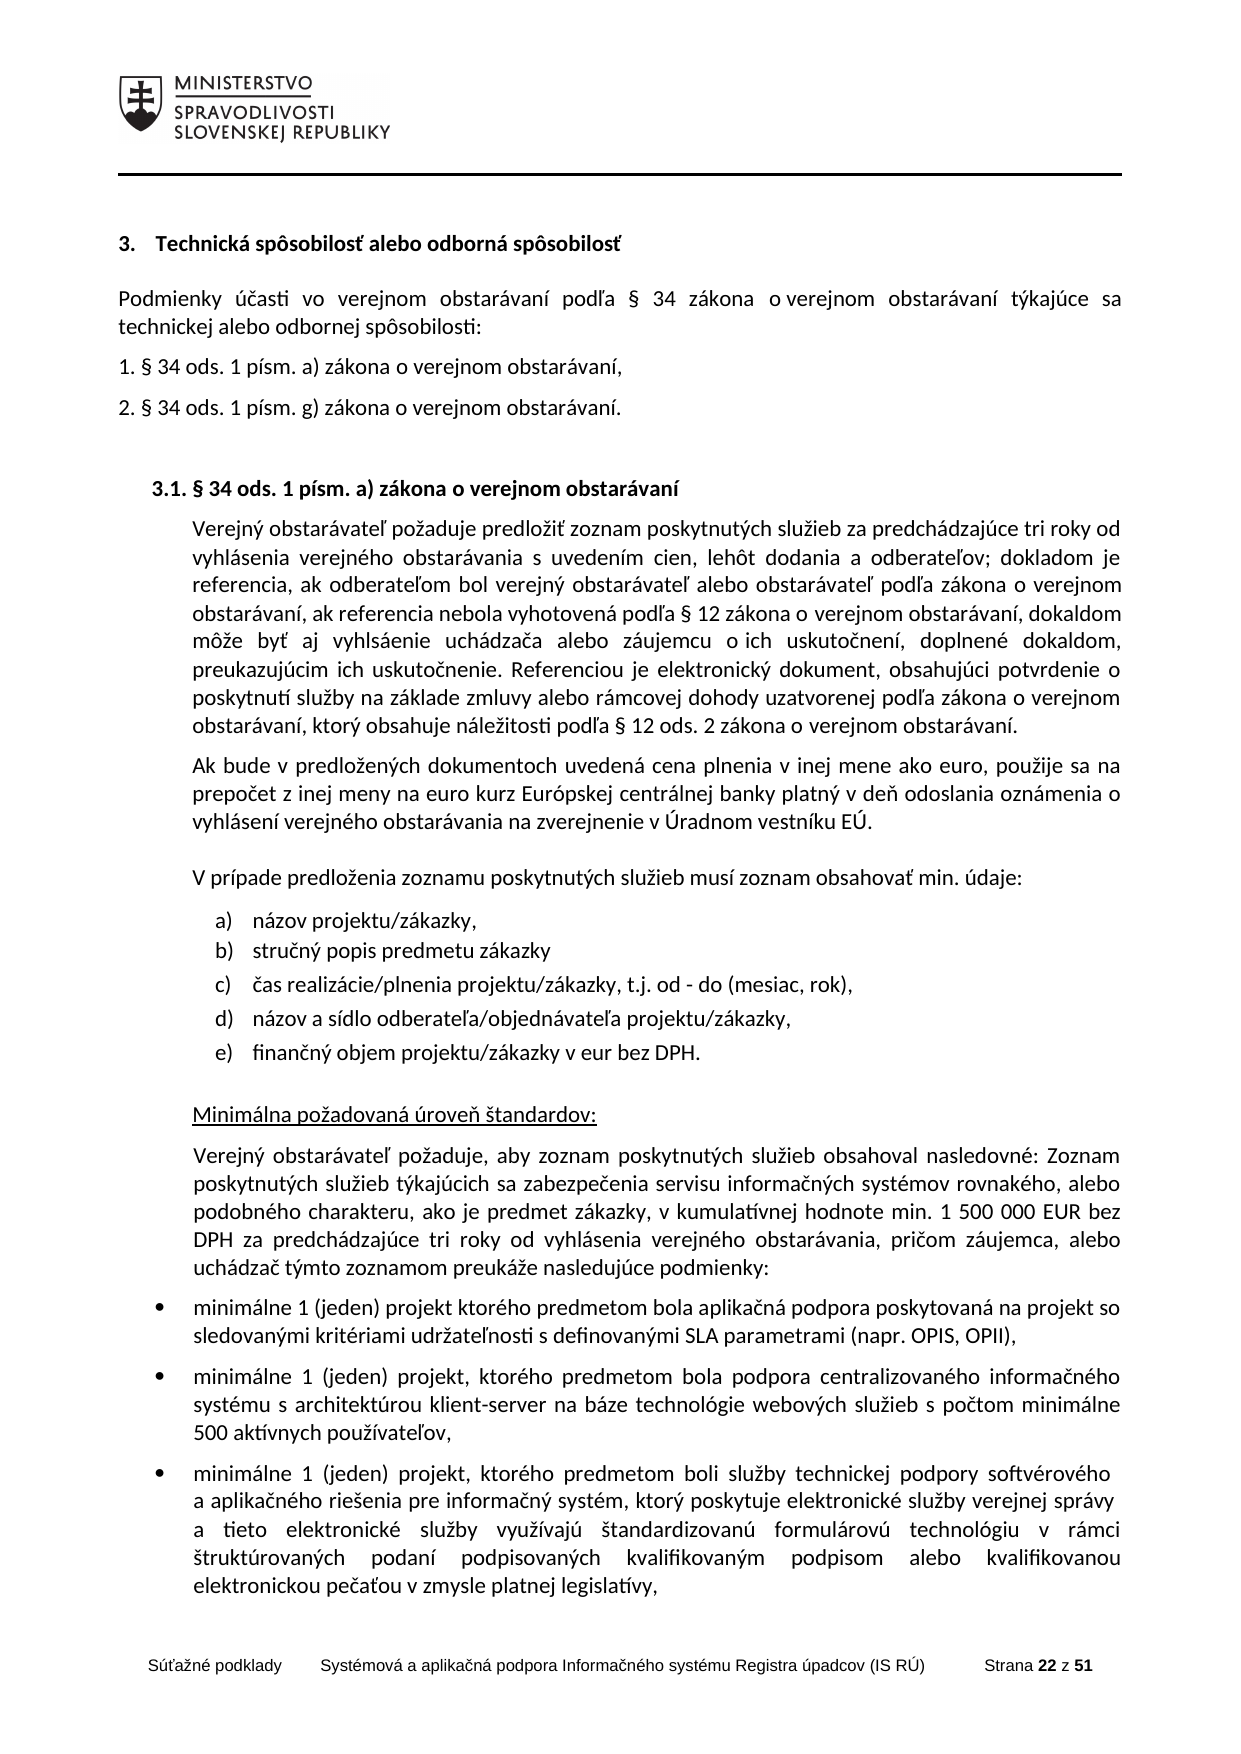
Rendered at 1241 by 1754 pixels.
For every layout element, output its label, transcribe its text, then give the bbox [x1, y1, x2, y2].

subtitle § 34 ods. 1 písm. a) zákona o verejnom obstarávaní [151, 474, 1122, 502]
text 2. § 34 ods. 1 písm. g) zákona o verejnom obstarávaní. [118, 393, 1122, 421]
list minimálne 1 (jeden) projekt, ktorého predmetom bola podpora centralizovaného informačného systému s architektúrou klient-server na báze technológie webových služieb s počtom minimálne 500 aktívnych používateľov, [156, 1362, 1122, 1446]
picture [118, 73, 390, 144]
list minimálne 1 (jeden) projekt, ktorého predmetom boli služby technickej podpory softvérového a aplikačného riešenia pre informačný systém, ktorý poskytuje elektronické služby verejnej správy a tieto elektronické služby využívajú štandardizovanú formulárovú technológiu v rámci štruktúrovaných podaní podpisovaných kvalifikovaným podpisom alebo kvalifikovanou elektronickou pečaťou v zmysle platnej legislatívy, [156, 1459, 1122, 1599]
text Verejný obstarávateľ požaduje predložiť zoznam poskytnutých služieb za predchádzajúce tri roky od vyhlásenia verejného obstarávania s uvedením cien, lehôt dodania a odberateľov; dokladom je referencia, ak odberateľom bol verejný obstarávateľ alebo obstarávateľ podľa zákona o verejnom obstarávaní, ak referencia nebola vyhotovená podľa § 12 zákona o verejnom obstarávaní, dokaldom môže byť aj vyhlsáenie uchádzača alebo záujemcu o ich uskutočnení, doplnené dokaldom, preukazujúcim ich uskutočnenie. Referenciou je elektronický dokument, obsahujúci potvrdenie o poskytnutí služby na základe zmluvy alebo rámcovej dohody uzatvorenej podľa zákona o verejnom obstarávaní, ktorý obsahuje náležitosti podľa § 12 ods. 2 zákona o verejnom obstarávaní. [192, 514, 1122, 739]
list názov projektu/zákazky, [215, 906, 1122, 934]
list názov a sídlo odberateľa/objednávateľa projektu/zákazky, [215, 1004, 1122, 1032]
list čas realizácie/plnenia projektu/zákazky, t.j. od - do (mesiac, rok), [215, 970, 1122, 998]
list finančný objem projektu/zákazky v eur bez DPH. [215, 1038, 1122, 1066]
list stručný popis predmetu zákazky [215, 936, 1122, 964]
text 1. § 34 ods. 1 písm. a) zákona o verejnom obstarávaní, [118, 352, 1122, 381]
text Ak bude v predložených dokumentoch uvedená cena plnenia v inej mene ako euro, použije sa na prepočet z inej meny na euro kurz Európskej centrálnej banky platný v deň odoslania oznámenia o vyhlásení verejného obstarávania na zverejnenie v Úradnom vestníku EÚ. [192, 751, 1122, 835]
list minimálne 1 (jeden) projekt ktorého predmetom bola aplikačná podpora poskytovaná na projekt so sledovanými kritériami udržateľnosti s definovanými SLA parametrami (napr. OPIS, OPII), [156, 1293, 1122, 1349]
text V prípade predloženia zoznamu poskytnutých služieb musí zoznam obsahovať min. údaje: [118, 863, 1122, 891]
text Verejný obstarávateľ požaduje, aby zoznam poskytnutých služieb obsahoval nasledovné: Zoznam poskytnutých služieb týkajúcich sa zabezpečenia servisu informačných systémov rovnakého, alebo podobného charakteru, ako je predmet zákazky, v kumulatívnej hodnote min. 1 500 000 EUR bez DPH za predchádzajúce tri roky od vyhlásenia verejného obstarávania, pričom záujemca, alebo uchádzač týmto zoznamom preukáže nasledujúce podmienky: [193, 1141, 1122, 1281]
text Minimálna požadovaná úroveň štandardov: [192, 1100, 1122, 1128]
subtitle Technická spôsobilosť alebo odborná spôsobilosť [118, 229, 1122, 257]
text Podmienky účasti vo verejnom obstarávaní podľa § 34 zákona o verejnom obstarávaní týkajúce sa technickej alebo odbornej spôsobilosti: [118, 284, 1122, 340]
